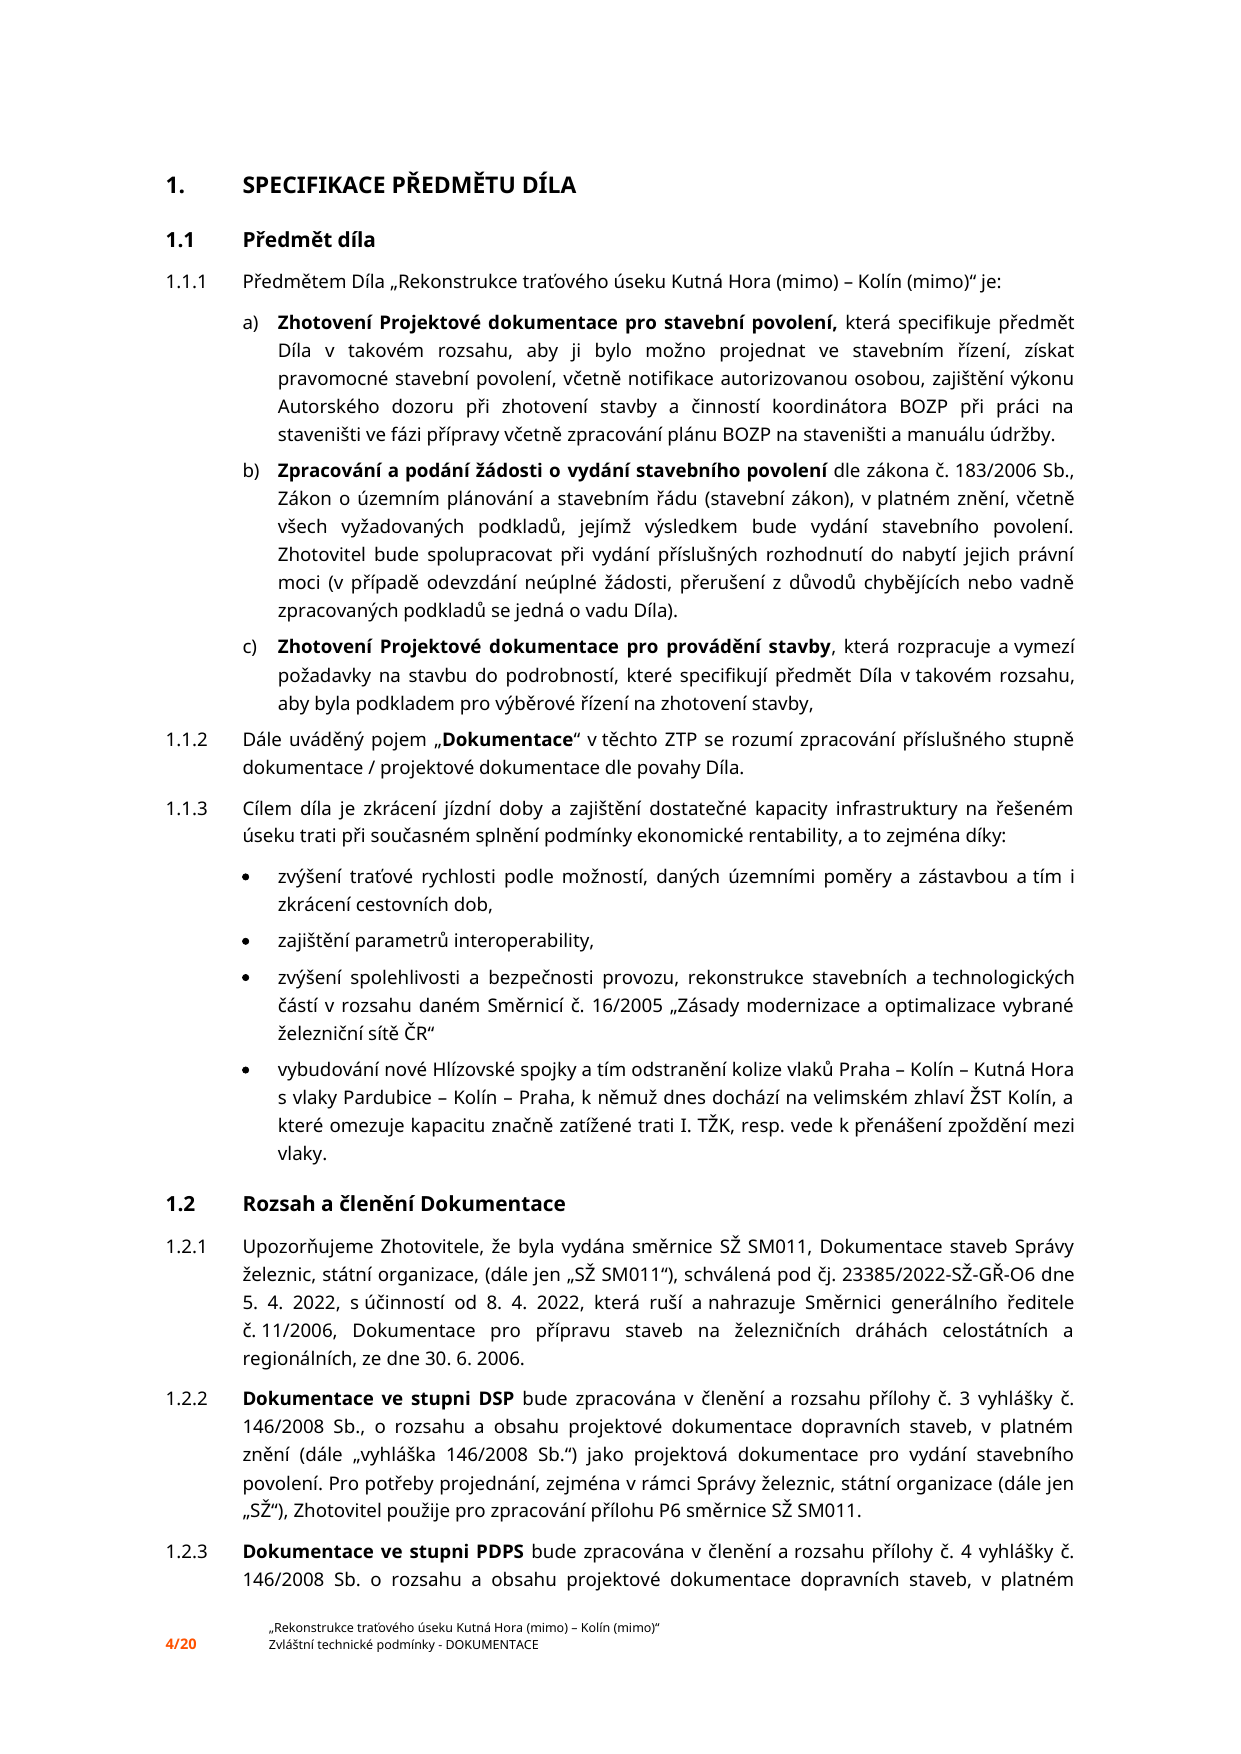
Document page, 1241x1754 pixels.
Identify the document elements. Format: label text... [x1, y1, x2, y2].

text Předmět díla [165, 225, 1075, 253]
text vybudování nové Hlízovské spojky a tím odstranění kolize vlaků Praha – Kolín – Kutná Hora s vlaky Pardubice – Kolín – Praha, k němuž dnes dochází na velimském zhlaví ŽST Kolín, a které omezuje kapacitu značně zatížené trati I. TŽK, resp. vede k přenášení zpoždění mezi vlaky. [242, 1056, 1075, 1166]
text zvýšení spolehlivosti a bezpečnosti provozu, rekonstrukce stavebních a technologických částí v rozsahu daném Směrnicí č. 16/2005 „Zásady modernizace a optimalizace vybrané železniční sítě ČR“ [242, 964, 1075, 1046]
text Zhotovení Projektové dokumentace pro stavební povolení, která specifikuje předmět Díla v takovém rozsahu, aby ji bylo možno projednat ve stavebním řízení, získat pravomocné stavební povolení, včetně notifikace autorizovanou osobou, zajištění výkonu Autorského dozoru při zhotovení stavby a činností koordinátora BOZP při práci na staveništi ve fázi přípravy včetně zpracování plánu BOZP na staveništi a manuálu údržby. [242, 309, 1075, 447]
text Zhotovení Projektové dokumentace pro provádění stavby, která rozpracuje a vymezí požadavky na stavbu do podrobností, které specifikují předmět Díla v takovém rozsahu, aby byla podkladem pro výběrové řízení na zhotovení stavby, [242, 634, 1075, 715]
text Zpracování a podání žádosti o vydání stavebního povolení dle zákona č. 183/2006 Sb., Zákon o územním plánování a stavebním řádu (stavební zákon), v platném znění, včetně všech vyžadovaných podkladů, jejímž výsledkem bude vydání stavebního povolení. Zhotovitel bude spolupracovat při vydání příslušných rozhodnutí do nabytí jejich právní moci (v případě odevzdání neúplné žádosti, přerušení z důvodů chybějících nebo vadně zpracovaných podkladů se jedná o vadu Díla). [242, 457, 1075, 623]
text zajištění parametrů interoperability, [242, 928, 1075, 953]
text Cílem díla je zkrácení jízdní doby a zajištění dostatečné kapacity infrastruktury na řešeném úseku trati při současném splnění podmínky ekonomické rentability, a to zejména díky: [165, 795, 1075, 848]
text SPECIFIKACE PŘEDMĚTU DÍLA [165, 169, 1075, 201]
text Upozorňujeme Zhotovitele, že byla vydána směrnice SŽ SM011, Dokumentace staveb Správy železnic, státní organizace, (dále jen „SŽ SM011“), schválená pod čj. 23385/2022-SŽ-GŘ-O6 dne 5. 4. 2022, s účinností od 8. 4. 2022, která ruší a nahrazuje Směrnici generálního ředitele č. 11/2006, Dokumentace pro přípravu staveb na železničních dráhách celostátních a regionálních, ze dne 30. 6. 2006. [165, 1233, 1075, 1371]
text Dále uváděný pojem „Dokumentace“ v těchto ZTP se rozumí zpracování příslušného stupně dokumentace / projektové dokumentace dle povahy Díla. [165, 726, 1075, 780]
text Rozsah a členění Dokumentace [165, 1189, 1075, 1218]
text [165, 1538, 1075, 1592]
text Předmětem Díla „Rekonstrukce traťového úseku Kutná Hora (mimo) – Kolín (mimo)“ je: [165, 268, 1075, 294]
text Dokumentace ve stupni DSP bude zpracována v členění a rozsahu přílohy č. 3 vyhlášky č. 146/2008 Sb., o rozsahu a obsahu projektové dokumentace dopravních staveb, v platném znění (dále „vyhláška 146/2008 Sb.“) jako projektová dokumentace pro vydání stavebního povolení. Pro potřeby projednání, zejména v rámci Správy železnic, státní organizace (dále jen „SŽ“), Zhotovitel použije pro zpracování přílohu P6 směrnice SŽ SM011. [165, 1386, 1075, 1523]
text zvýšení traťové rychlosti podle možností, daných územními poměry a zástavbou a tím i zkrácení cestovních dob, [242, 863, 1075, 917]
